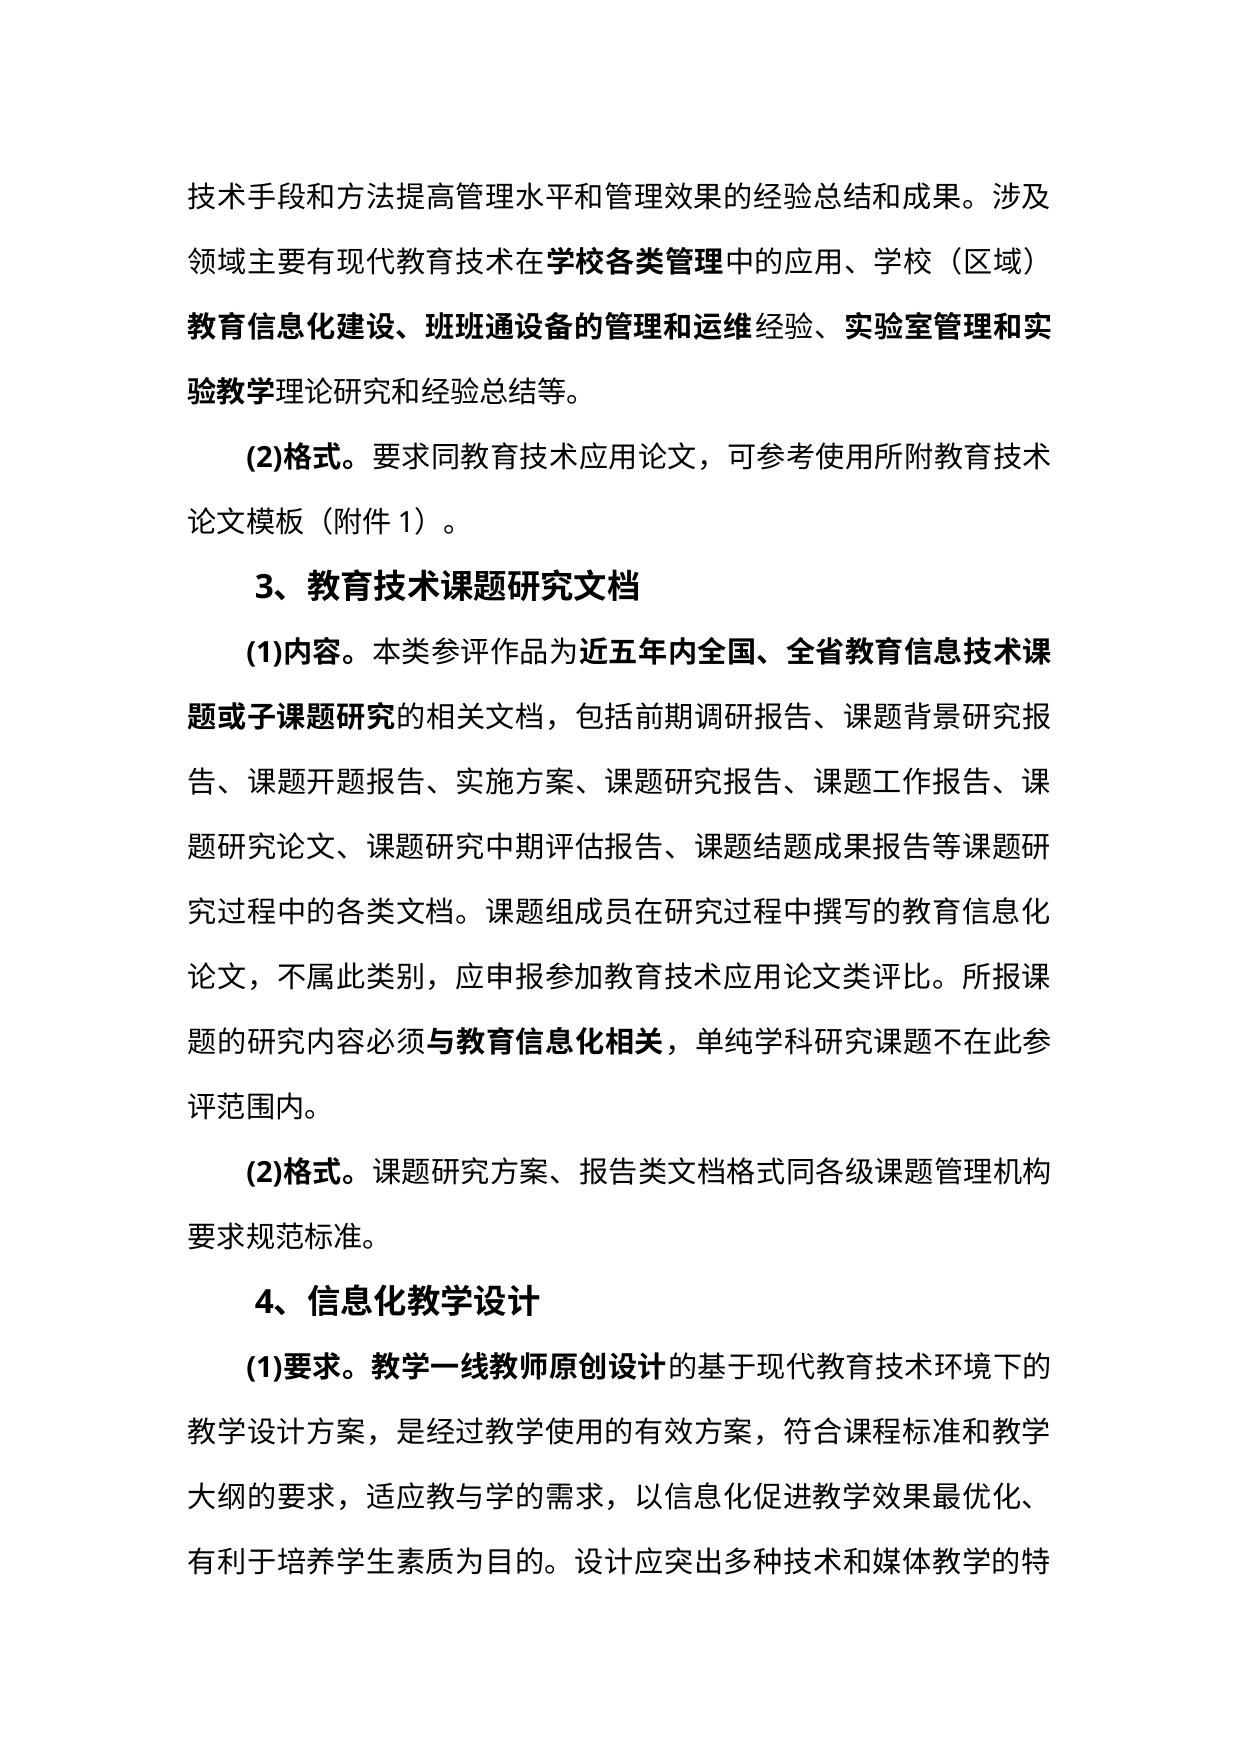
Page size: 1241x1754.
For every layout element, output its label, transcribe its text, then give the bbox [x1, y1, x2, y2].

text 4、信息化教学设计 [187, 1267, 1053, 1332]
text 3、教育技术课题研究文档 [187, 552, 1053, 617]
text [187, 1332, 1053, 1592]
text (2)格式。课题研究方案、报告类文档格式同各级课题管理机构要求规范标准。 [187, 1137, 1053, 1267]
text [187, 162, 1053, 422]
text (2)格式。要求同教育技术应用论文，可参考使用所附教育技术论文模板（附件1）。 [187, 422, 1053, 552]
text (1)内容。本类参评作品为近五年内全国、全省教育信息技术课题或子课题研究的相关文档，包括前期调研报告、课题背景研究报告、课题开题报告、实施方案、课题研究报告、课题工作报告、课题研究论文、课题研究中期评估报告、课题结题成果报告等课题研究过程中的各类文档。课题组成员在研究过程中撰写的教育信息化论文，不属此类别，应申报参加教育技术应用论文类评比。所报课题的研究内容必须与教育信息化相关，单纯学科研究课题不在此参评范围内。 [187, 617, 1053, 1137]
